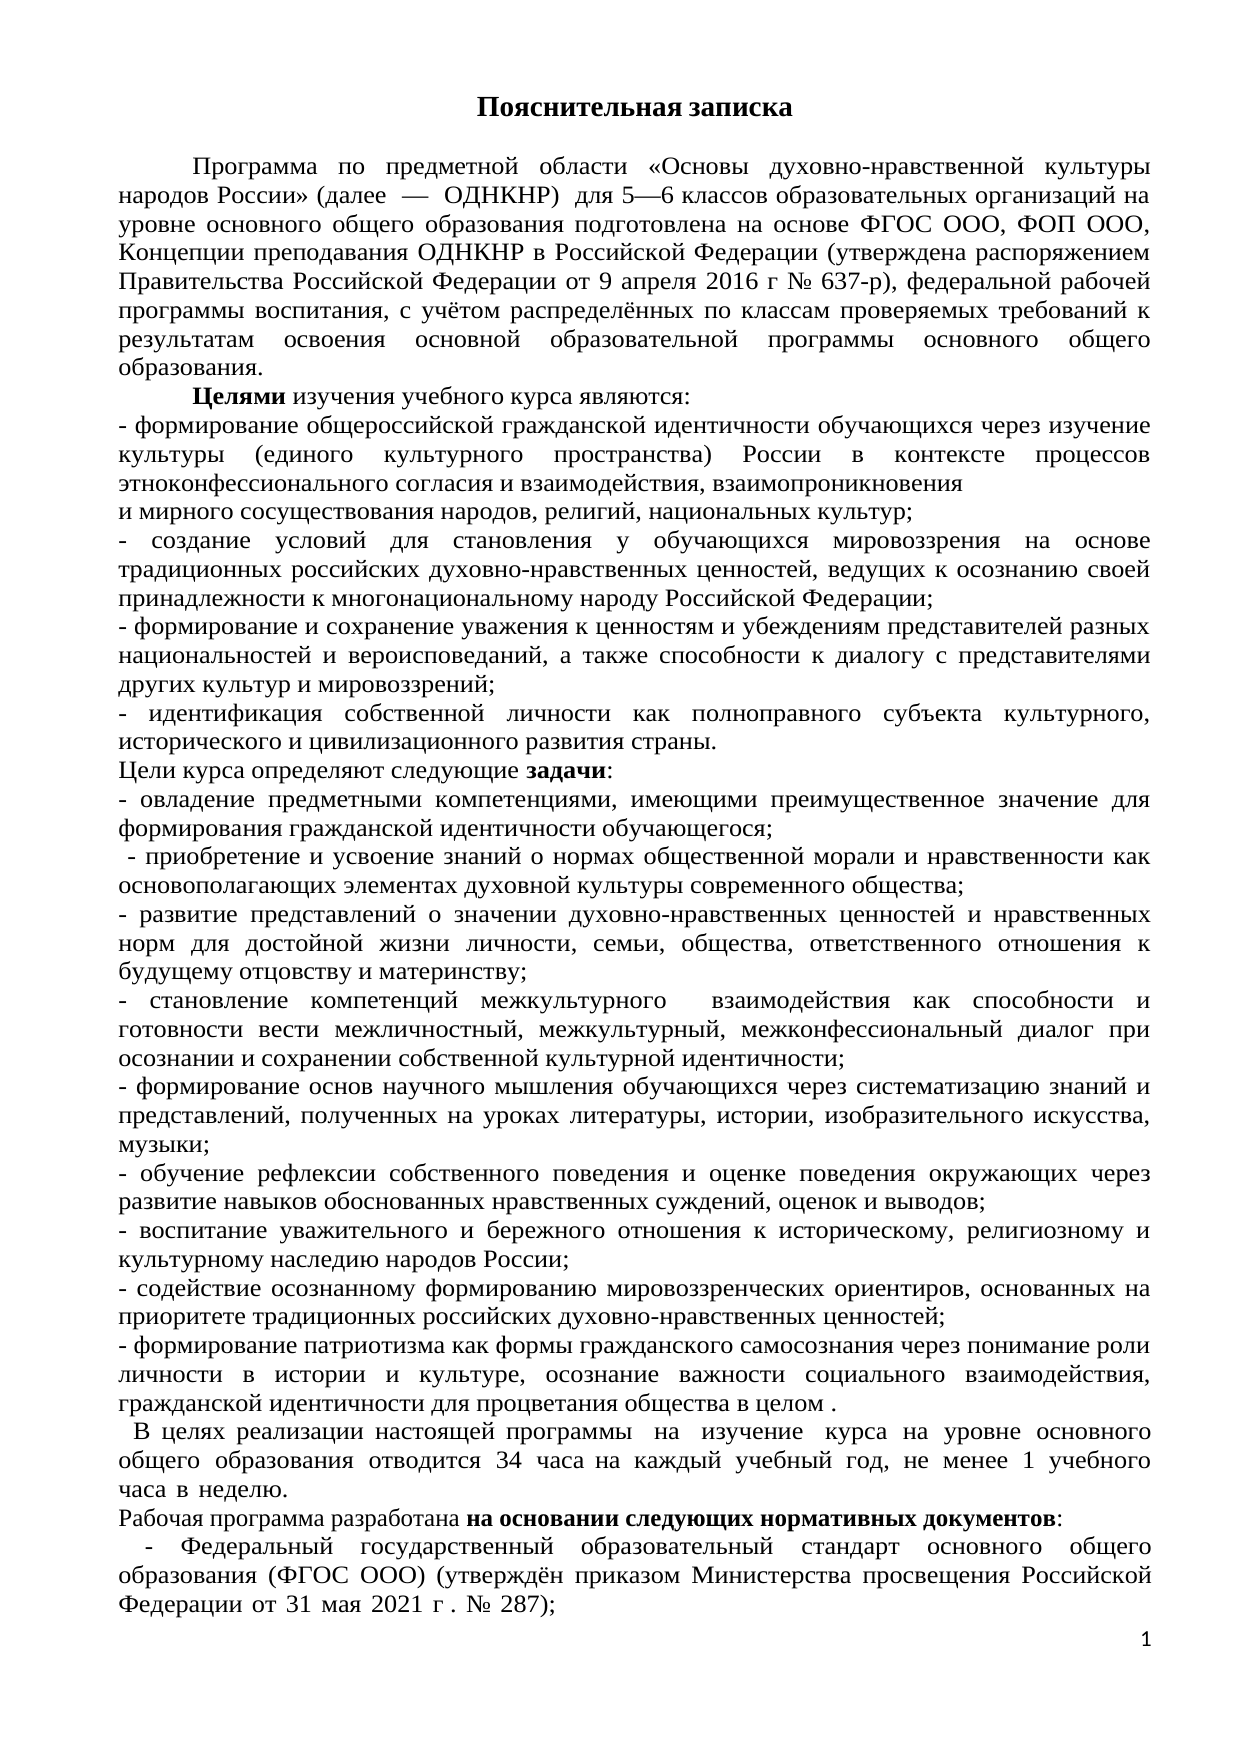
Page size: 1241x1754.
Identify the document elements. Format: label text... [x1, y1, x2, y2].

text - формирование патриотизма как формы гражданского самосознания через понимание роли личности в истории и культуре, осознание важности социального взаимодействия, гражданской идентичности для процветания общества в целом . [118, 1330, 1152, 1416]
text Целями изучения учебного курса являются: [118, 381, 1152, 410]
text - содействие осознанному формированию мировоззренческих ориентиров, основанных на приоритете традиционных российских духовно-нравственных ценностей; [118, 1273, 1152, 1330]
text и мирного сосуществования народов, религий, национальных культур; [118, 496, 1152, 525]
text - развитие представлений о значении духовно-нравственных ценностей и нравственных норм для достойной жизни личности, семьи, общества, ответственного отношения к будущему отцовству и материнству; [118, 899, 1152, 985]
text - воспитание уважительного и бережного отношения к историческому, религиозному и культурному наследию народов России; [118, 1215, 1152, 1273]
text - создание условий для становления у обучающихся мировоззрения на основе традиционных российских духовно-нравственных ценностей, ведущих к осознанию своей принадлежности к многонациональному народу Российской Федерации; [118, 525, 1152, 611]
text - обучение рефлексии собственного поведения и оценке поведения окружающих через развитие навыков обоснованных нравственных суждений, оценок и выводов; [118, 1158, 1152, 1215]
text - формирование основ научного мышления обучающихся через систематизацию знаний и представлений, полученных на уроках литературы, истории, изобразительного искусства, музыки; [118, 1071, 1152, 1158]
text - формирование и сохранение уважения к ценностям и убеждениям представителей разных национальностей и вероисповеданий, а также способности к диалогу с представителями других культур и мировоззрений; [118, 611, 1152, 698]
text - приобретение и усвоение знаний о нормах общественной морали и нравственности как основополагающих элементах духовной культуры современного общества; [118, 841, 1152, 899]
text - овладение предметными компетенциями, имеющими преимущественное значение для формирования гражданской идентичности обучающегося; [118, 784, 1152, 841]
text В целях реализации настоящей программы на изучение курса на уровне основного общего образования отводится 34 часа на каждый учебный год, не менее 1 учебного часа в неделю. [118, 1416, 1152, 1503]
text Пояснительная записка [118, 89, 1152, 122]
text Программа по предметной области «Основы духовно-нравственной культуры народов России» (далее — ОДНКНР) для 5—6 классов образовательных организаций на уровне основного общего образования подготовлена на основе ФГОС ООО, ФОП ООО, Концепции преподавания ОДНКНР в Российской Федерации (утверждена распоряжением Правительства Российской Федерации от 9 апреля 2016 г № 637-р), федеральной рабочей программы воспитания, с учётом распределённых по классам проверяемых требований к результатам освоения основной образовательной программы основного общего образования. [118, 151, 1152, 381]
text - идентификация собственной личности как полноправного субъекта культурного, исторического и цивилизационного развития страны. [118, 698, 1152, 755]
text Цели курса определяют следующие задачи: [118, 755, 1152, 784]
text - становление компетенций межкультурного взаимодействия как способности и готовности вести межличностный, межкультурный, межконфессиональный диалог при осознании и сохранении собственной культурной идентичности; [118, 985, 1152, 1071]
text - Федеральный государственный образовательный стандарт основного общего образования (ФГОС ООО) (утверждён приказом Министерства просвещения Российской Федерации от 31 мая 2021 г . № 287); [118, 1531, 1152, 1618]
text - формирование общероссийской гражданской идентичности обучающихся через изучение культуры (единого культурного пространства) России в контексте процессов этноконфессионального согласия и взаимодействия, взаимопроникновения [118, 410, 1152, 496]
text Рабочая программа разработана на основании следующих нормативных документов: [118, 1503, 1152, 1531]
